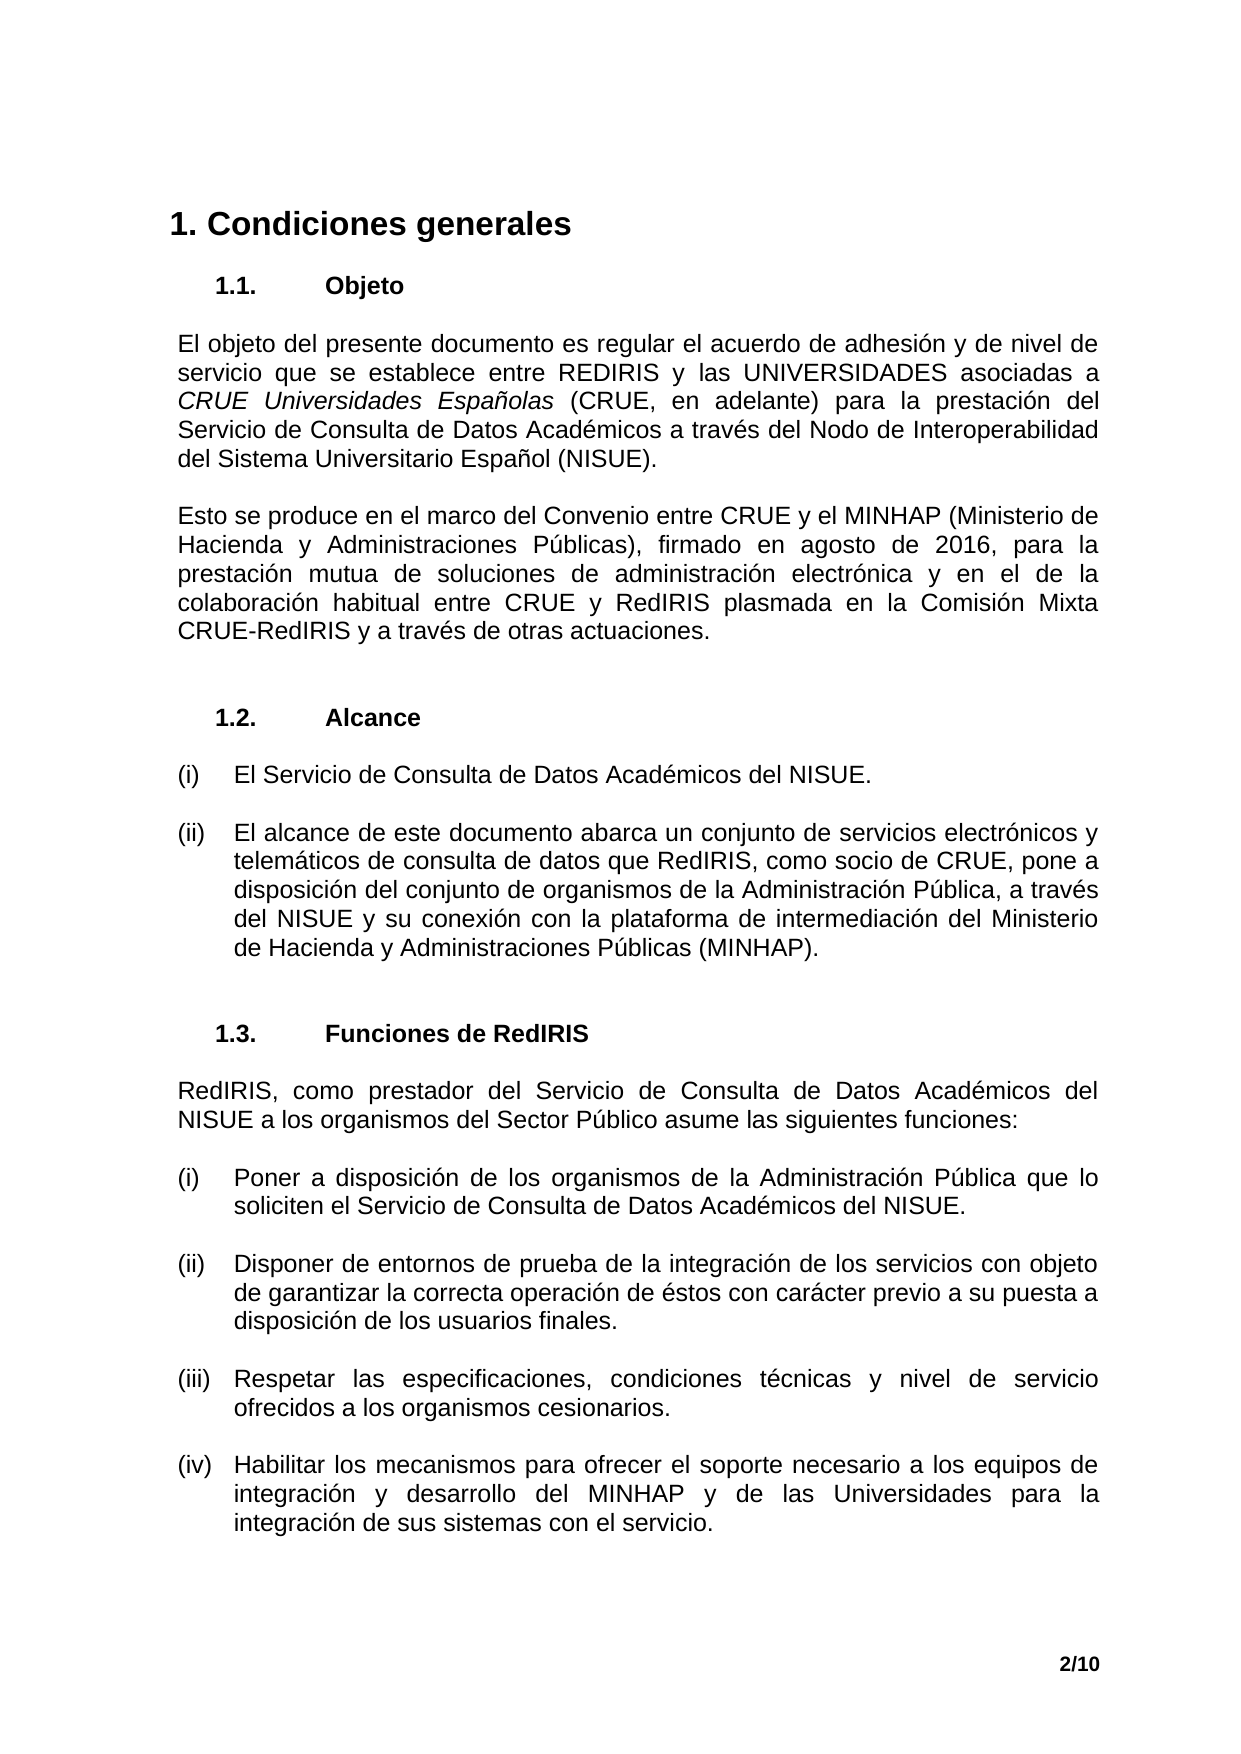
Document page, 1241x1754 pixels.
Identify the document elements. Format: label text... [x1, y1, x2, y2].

subtitle Objeto [215, 271, 1100, 300]
list El Servicio de Consulta de Datos Académicos del NISUE. [177, 760, 1100, 789]
list Disponer de entornos de prueba de la integración de los servicios con objeto de garantizar la correcta operación de éstos con carácter previo a su puesta a disposición de los usuarios finales. [177, 1249, 1100, 1335]
list Poner a disposición de los organismos de la Administración Pública que lo soliciten el Servicio de Consulta de Datos Académicos del NISUE. [177, 1162, 1100, 1220]
list El alcance de este documento abarca un conjunto de servicios electrónicos y telemáticos de consulta de datos que RedIRIS, como socio de CRUE, pone a disposición del conjunto de organismos de la Administración Pública, a través del NISUE y su conexión con la plataforma de intermediación del Ministerio de Hacienda y Administraciones Públicas (MINHAP). [177, 817, 1100, 961]
subtitle Funciones de RedIRIS [215, 1019, 1100, 1047]
text Esto se produce en el marco del Convenio entre CRUE y el MINHAP (Ministerio de Hacienda y Administraciones Públicas), firmado en agosto de 2016, para la prestación mutua de soluciones de administración electrónica y en el de la colaboración habitual entre CRUE y RedIRIS plasmada en la Comisión Mixta CRUE-RedIRIS y a través de otras actuaciones. [177, 501, 1100, 645]
text RedIRIS, como prestador del Servicio de Consulta de Datos Académicos del NISUE a los organismos del Sector Público asume las siguientes funciones: [177, 1076, 1100, 1134]
list Respetar las especificaciones, condiciones técnicas y nivel de servicio ofrecidos a los organismos cesionarios. [177, 1364, 1100, 1421]
subtitle Condiciones generales [169, 204, 1100, 242]
list Habilitar los mecanismos para ofrecer el soporte necesario a los equipos de integración y desarrollo del MINHAP y de las Universidades para la integración de sus sistemas con el servicio. [177, 1450, 1100, 1536]
text El objeto del presente documento es regular el acuerdo de adhesión y de nivel de servicio que se establece entre REDIRIS y las UNIVERSIDADES asociadas a CRUE Universidades Españolas (CRUE, en adelante) para la prestación del Servicio de Consulta de Datos Académicos a través del Nodo de Interoperabilidad del Sistema Universitario Español (NISUE). [177, 329, 1100, 472]
subtitle Alcance [215, 702, 1100, 731]
